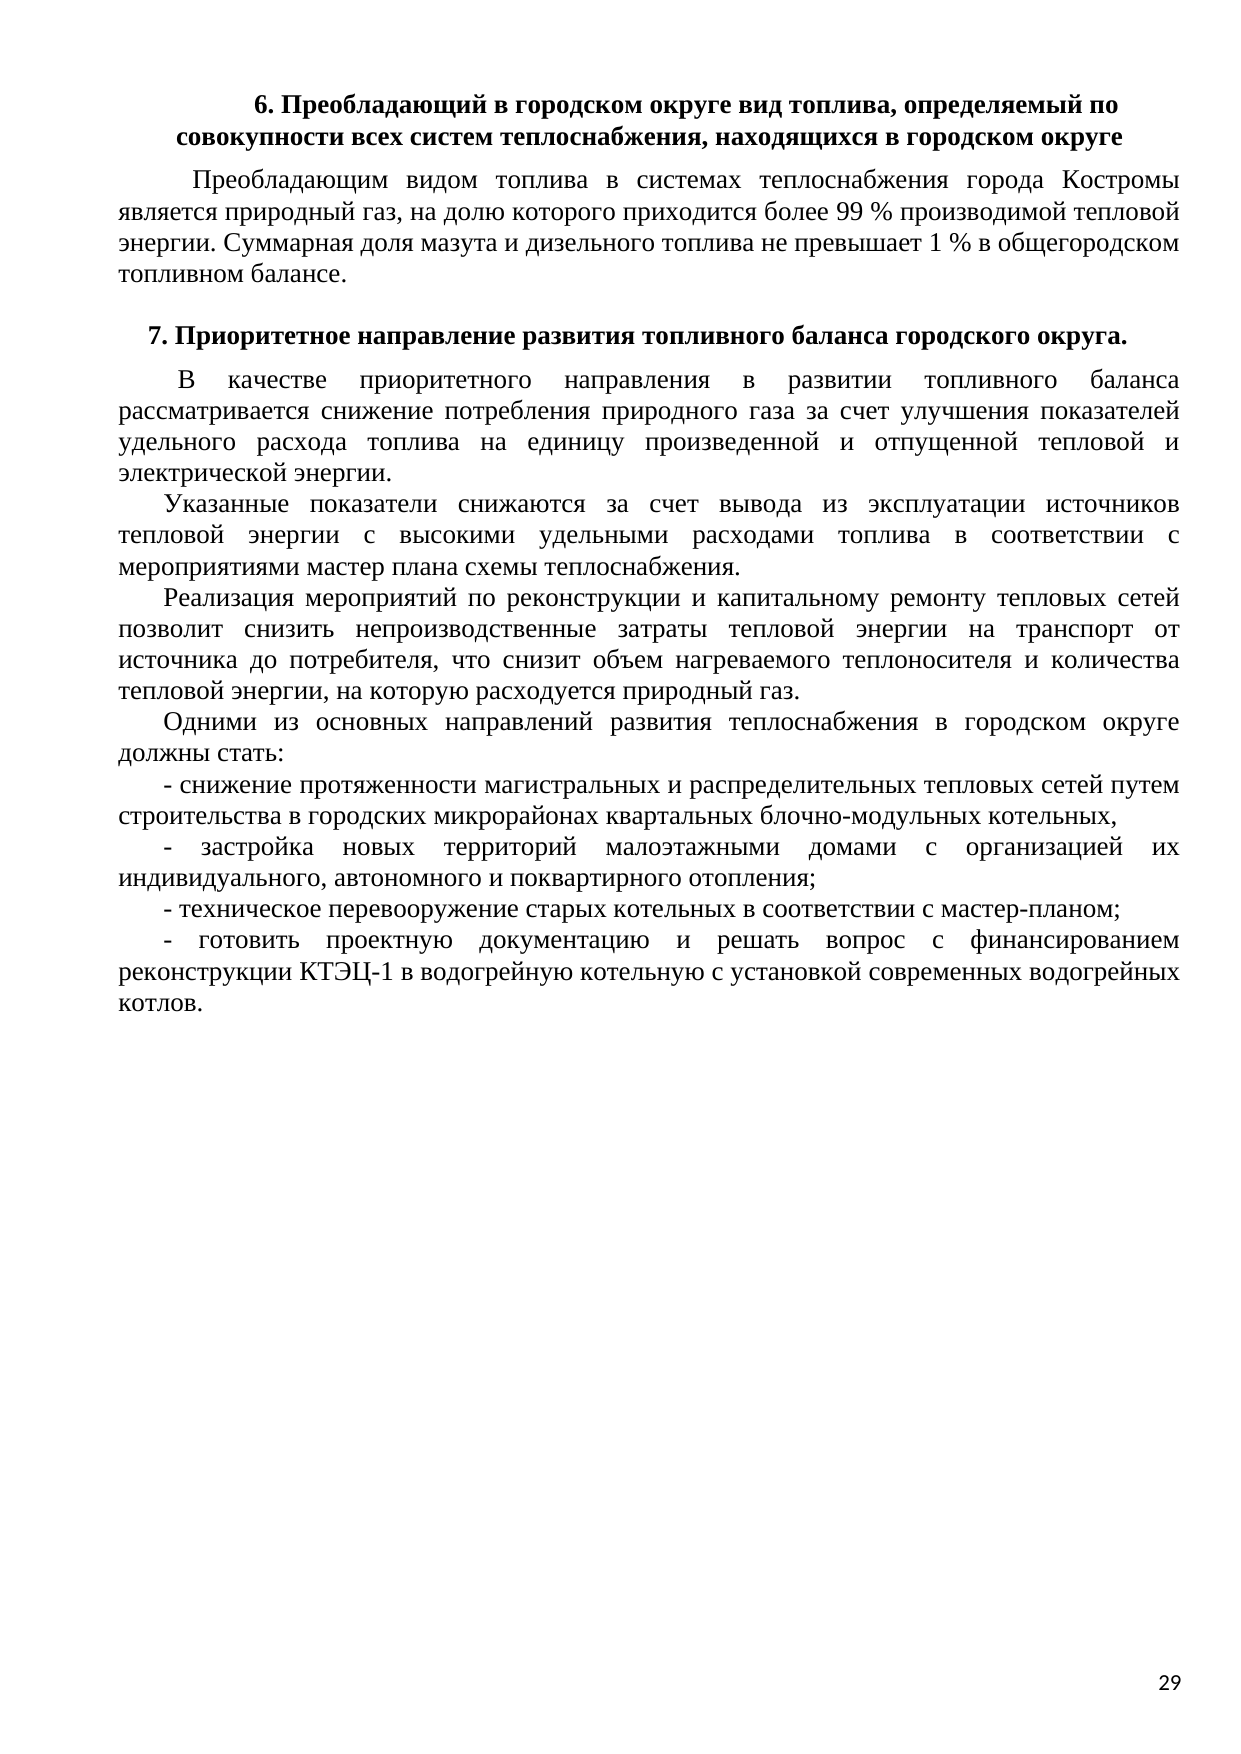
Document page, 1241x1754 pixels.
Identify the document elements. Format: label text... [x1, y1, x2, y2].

text Преобладающим видом топлива в системах теплоснабжения города Костромы является природный газ, на долю которого приходится более 99 % производимой тепловой энергии. Суммарная доля мазута и дизельного топлива не превышает 1 % в общегородском топливном балансе. [118, 163, 1181, 288]
text 7. Приоритетное направление развития топливного баланса городского округа. [148, 319, 1181, 350]
list Указанные показатели снижаются за счет вывода из эксплуатации источников тепловой энергии с высокими удельными расходами топлива в соответствии с мероприятиями мастер плана схемы теплоснабжения. [118, 487, 1181, 581]
list - техническое перевооружение старых котельных в соответствии с мастер-планом; [118, 892, 1181, 923]
text 6. Преобладающий в городском округе вид топлива, определяемый по совокупности всех систем теплоснабжения, находящихся в городском округе [118, 89, 1181, 151]
list Реализация мероприятий по реконструкции и капитальному ремонту тепловых сетей позволит снизить непроизводственные затраты тепловой энергии на транспорт от источника до потребителя, что снизит объем нагреваемого теплоносителя и количества тепловой энергии, на которую расходуется природный газ. [118, 581, 1181, 705]
list - готовить проектную документацию и решать вопрос с финансированием реконструкции КТЭЦ-1 в водогрейную котельную с установкой современных водогрейных котлов. [118, 923, 1181, 1017]
list - снижение протяженности магистральных и распределительных тепловых сетей путем строительства в городских микрорайонах квартальных блочно-модульных котельных, [118, 768, 1181, 830]
list В качестве приоритетного направления в развитии топливного баланса рассматривается снижение потребления природного газа за счет улучшения показателей удельного расхода топлива на единицу произведенной и отпущенной тепловой и электрической энергии. [118, 363, 1181, 487]
list Одними из основных направлений развития теплоснабжения в городском округе должны стать: [118, 705, 1181, 768]
list - застройка новых территорий малоэтажными домами с организацией их индивидуального, автономного и поквартирного отопления; [118, 830, 1181, 892]
